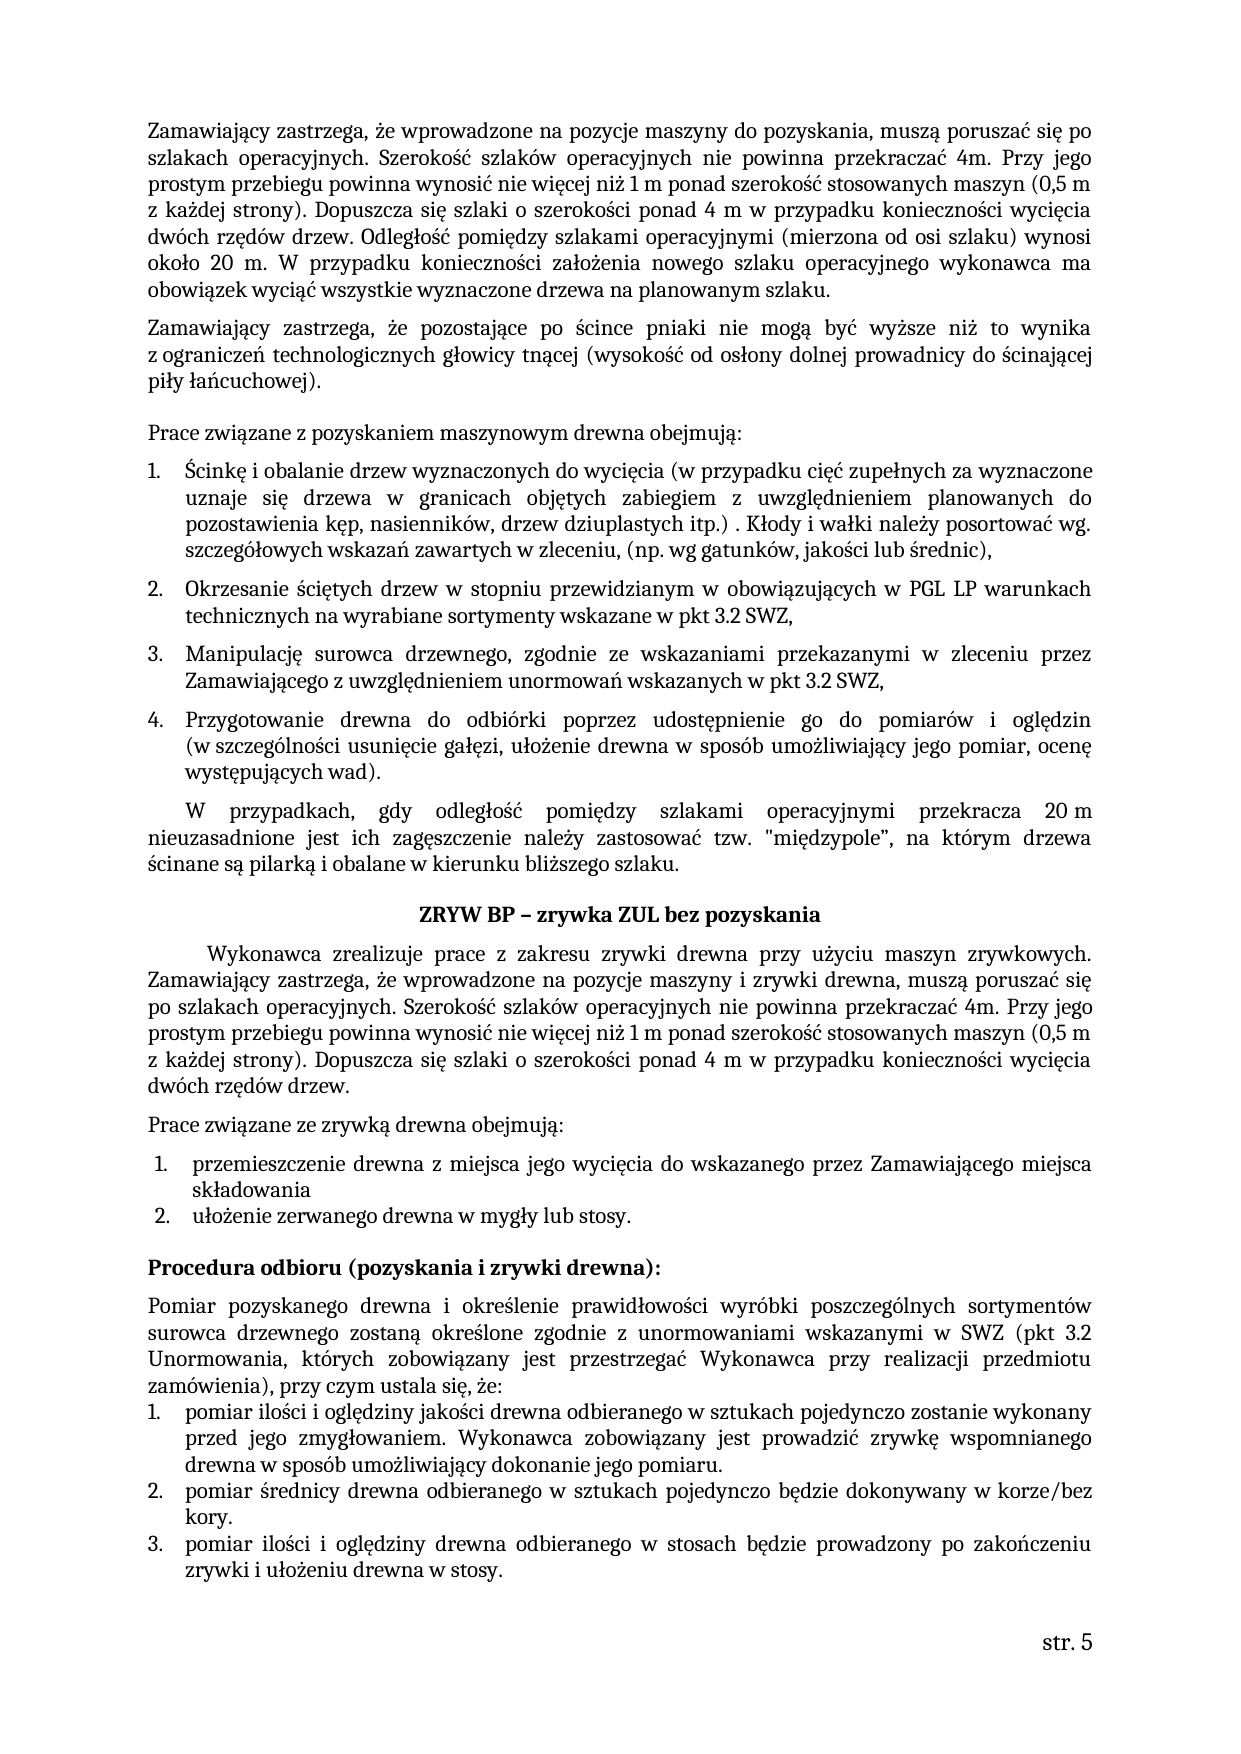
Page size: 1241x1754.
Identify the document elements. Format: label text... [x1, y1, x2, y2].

list Manipulację surowca drzewnego, zgodnie ze wskazaniami przekazanymi w zleceniu przez Zamawiającego z uwzględnieniem unormowań wskazanych w pkt 3.2 SWZ, [148, 641, 1093, 694]
text Prace związane ze zrywką drewna obejmują: [148, 1112, 1093, 1138]
list pomiar ilości i oględziny drewna odbieranego w stosach będzie prowadzony po zakończeniu zrywki i ułożeniu drewna w stosy. [148, 1531, 1093, 1583]
text Pomiar pozyskanego drewna i określenie prawidłowości wyróbki poszczególnych sortymentów surowca drzewnego zostaną określone zgodnie z unormowaniami wskazanymi w SWZ (pkt 3.2 Unormowania, których zobowiązany jest przestrzegać Wykonawca przy realizacji przedmiotu zamówienia), przy czym ustala się, że: [148, 1293, 1093, 1399]
text Zamawiający zastrzega, że wprowadzone na pozycje maszyny do pozyskania, muszą poruszać się po szlakach operacyjnych. Szerokość szlaków operacyjnych nie powinna przekraczać 4m. Przy jego prostym przebiegu powinna wynosić nie więcej niż 1 m ponad szerokość stosowanych maszyn (0,5 m z każdej strony). Dopuszcza się szlaki o szerokości ponad 4 m w przypadku konieczności wycięcia dwóch rzędów drzew. Odległość pomiędzy szlakami operacyjnymi (mierzona od osi szlaku) wynosi około 20 m. W przypadku konieczności założenia nowego szlaku operacyjnego wykonawca ma obowiązek wyciąć wszystkie wyznaczone drzewa na planowanym szlaku. [148, 118, 1093, 303]
list Przygotowanie drewna do odbiórki poprzez udostępnienie go do pomiarów i oględzin (w szczególności usunięcie gałęzi, ułożenie drewna w sposób umożliwiający jego pomiar, ocenę występujących wad). [148, 706, 1093, 786]
list pomiar średnicy drewna odbieranego w sztukach pojedynczo będzie dokonywany w korze/bez kory. [148, 1478, 1093, 1531]
text Prace związane z pozyskaniem maszynowym drewna obejmują: [148, 419, 1093, 446]
text Procedura odbioru (pozyskania i zrywki drewna): [148, 1254, 1093, 1281]
text ZRYW BP – zrywka ZUL bez pozyskania [148, 902, 1093, 928]
list ułożenie zerwanego drewna w mygły lub stosy. [154, 1203, 1093, 1229]
text Wykonawca zrealizuje prace z zakresu zrywki drewna przy użyciu maszyn zrywkowych. Zamawiający zastrzega, że wprowadzone na pozycje maszyny i zrywki drewna, muszą poruszać się po szlakach operacyjnych. Szerokość szlaków operacyjnych nie powinna przekraczać 4m. Przy jego prostym przebiegu powinna wynosić nie więcej niż 1 m ponad szerokość stosowanych maszyn (0,5 m z każdej strony). Dopuszcza się szlaki o szerokości ponad 4 m w przypadku konieczności wycięcia dwóch rzędów drzew. [148, 941, 1093, 1099]
list pomiar ilości i oględziny jakości drewna odbieranego w sztukach pojedynczo zostanie wykonany przed jego zmygłowaniem. Wykonawca zobowiązany jest prowadzić zrywkę wspomnianego drewna w sposób umożliwiający dokonanie jego pomiaru. [148, 1399, 1093, 1478]
list Ścinkę i obalanie drzew wyznaczonych do wycięcia (w przypadku cięć zupełnych za wyznaczone uznaje się drzewa w granicach objętych zabiegiem z uwzględnieniem planowanych do pozostawienia kęp, nasienników, drzew dziuplastych itp.) . Kłody i wałki należy posortować wg. szczegółowych wskazań zawartych w zleceniu, (np. wg gatunków, jakości lub średnic), [148, 458, 1093, 563]
list przemieszczenie drewna z miejsca jego wycięcia do wskazanego przez Zamawiającego miejsca składowania [154, 1150, 1093, 1203]
text W przypadkach, gdy odległość pomiędzy szlakami operacyjnymi przekracza 20 m nieuzasadnione jest ich zagęszczenie należy zastosować tzw. "międzypole”, na którym drzewa ścinane są pilarką i obalane w kierunku bliższego szlaku. [148, 798, 1093, 877]
text Zamawiający zastrzega, że pozostające po ścince pniaki nie mogą być wyższe niż to wynika z ograniczeń technologicznych głowicy tnącej (wysokość od osłony dolnej prowadnicy do ścinającej piły łańcuchowej). [148, 315, 1093, 394]
list Okrzesanie ściętych drzew w stopniu przewidzianym w obowiązujących w PGL LP warunkach technicznych na wyrabiane sortymenty wskazane w pkt 3.2 SWZ, [148, 576, 1093, 629]
